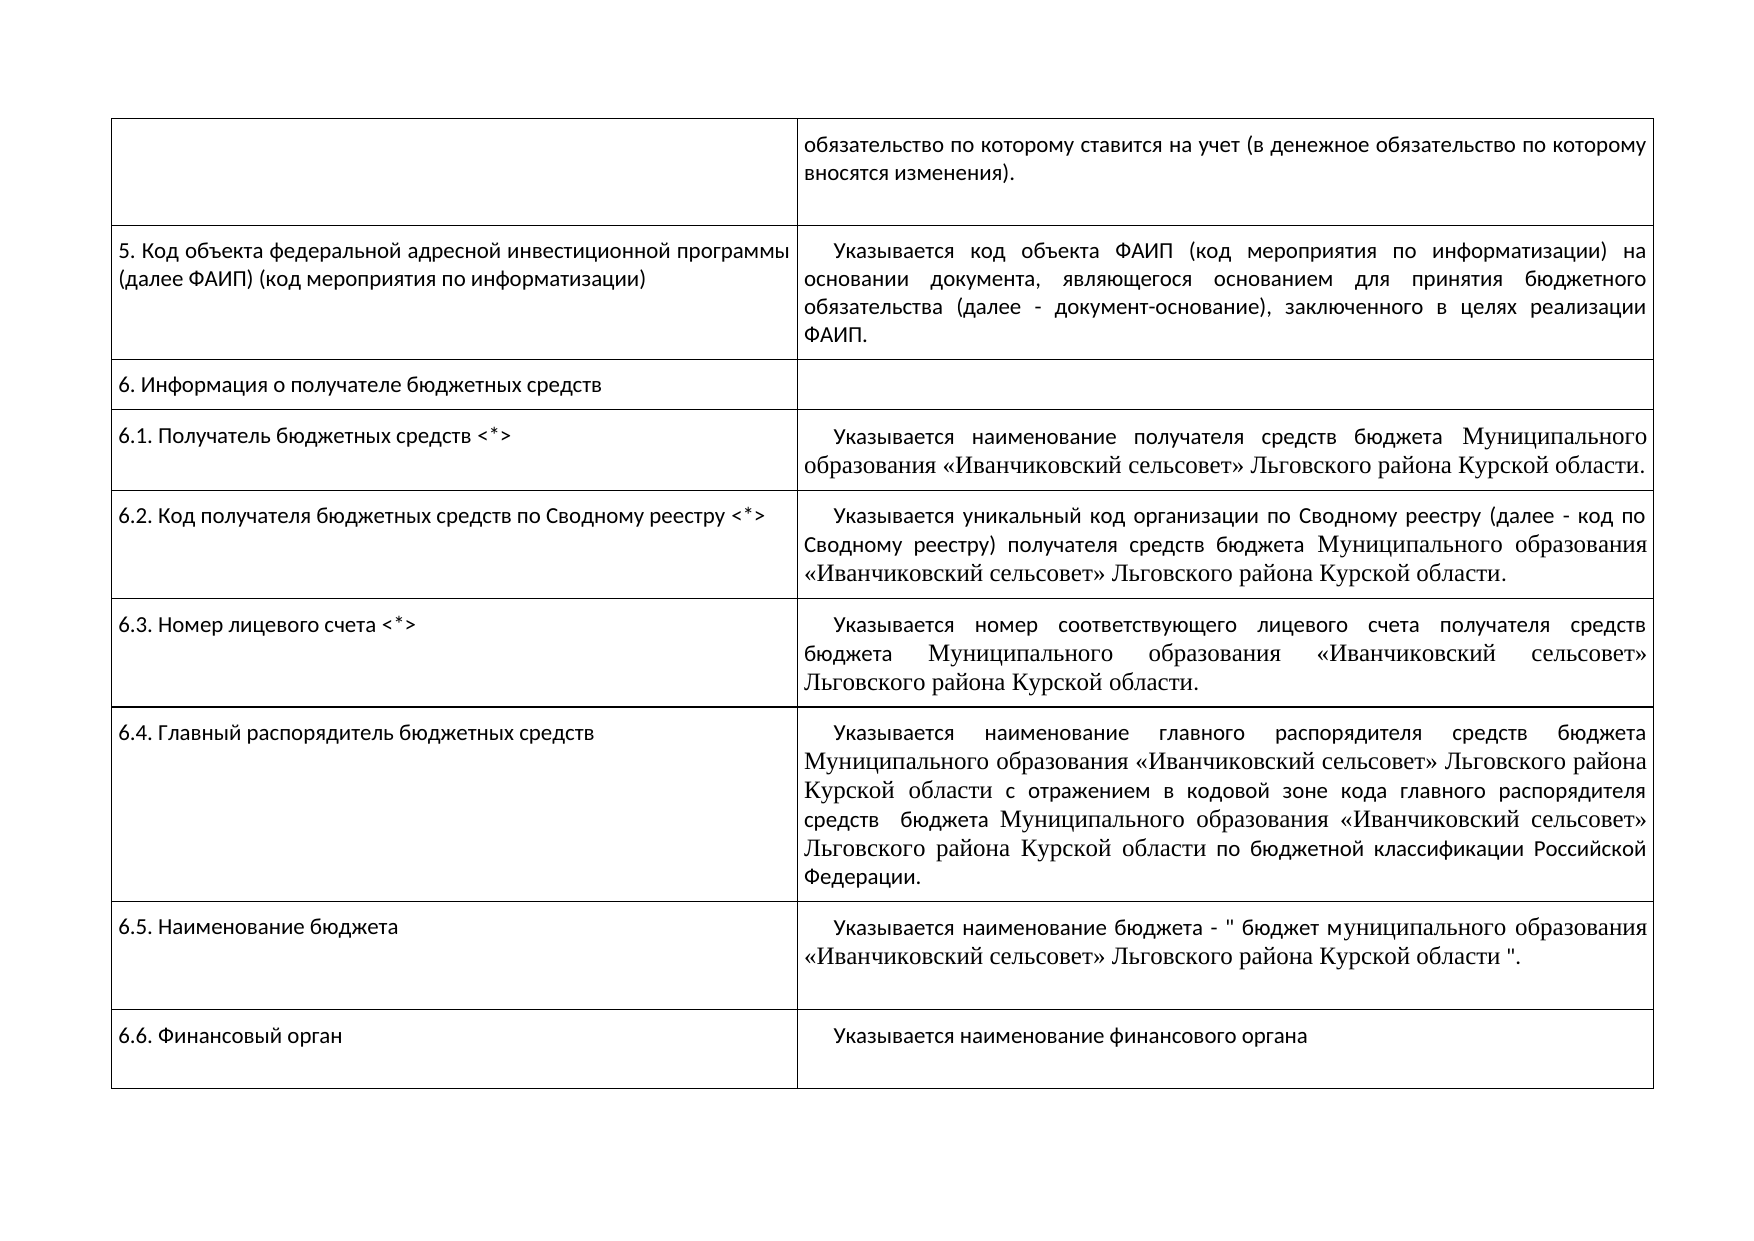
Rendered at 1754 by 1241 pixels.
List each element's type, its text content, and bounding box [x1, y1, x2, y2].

table_cell 6.3. Номер лицевого счета <*> [112, 599, 797, 706]
table_cell [798, 360, 1653, 409]
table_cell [798, 119, 1653, 224]
table_cell 6.6. Финансовый орган [112, 1010, 797, 1087]
table_cell Указывается код объекта ФАИП (код мероприятия по информатизации) на основании документа, являющегося основанием для принятия бюджетного обязательства (далее - документ-основание), заключенного в целях реализации ФАИП. [798, 226, 1653, 359]
table_cell Указывается уникальный код организации по Сводному реестру (далее - код по Сводному реестру) получателя средств бюджета Муниципального образования «Иванчиковский сельсовет» Льговского района Курской области. [798, 491, 1653, 598]
table_cell Указывается наименование финансового органа [798, 1010, 1653, 1087]
table_cell 5. Код объекта федеральной адресной инвестиционной программы (далее ФАИП) (код мероприятия по информатизации) [112, 226, 797, 359]
table_cell 6.1. Получатель бюджетных средств <*> [112, 410, 797, 489]
table_cell 6.2. Код получателя бюджетных средств по Сводному реестру <*> [112, 491, 797, 598]
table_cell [112, 119, 797, 224]
table_cell Указывается наименование получателя средств бюджета Муниципального образования «Иванчиковский сельсовет» Льговского района Курской области. [798, 410, 1653, 489]
table_cell 6.4. Главный распорядитель бюджетных средств [112, 708, 797, 901]
table_cell Указывается наименование бюджета - " бюджет муниципального образования «Иванчиковский сельсовет» Льговского района Курской области ". [798, 902, 1653, 1009]
table_cell 6.5. Наименование бюджета [112, 902, 797, 1009]
table_cell Указывается номер соответствующего лицевого счета получателя средств бюджета Муниципального образования «Иванчиковский сельсовет» Льговского района Курской области. [798, 599, 1653, 706]
table_cell Указывается наименование главного распорядителя средств бюджета Муниципального образования «Иванчиковский сельсовет» Льговского района Курской области с отражением в кодовой зоне кода главного распорядителя средств бюджета Муниципального образования «Иванчиковский сельсовет» Льговского района Курской области по бюджетной классификации Российской Федерации. [798, 708, 1653, 901]
table_cell 6. Информация о получателе бюджетных средств [112, 360, 797, 409]
